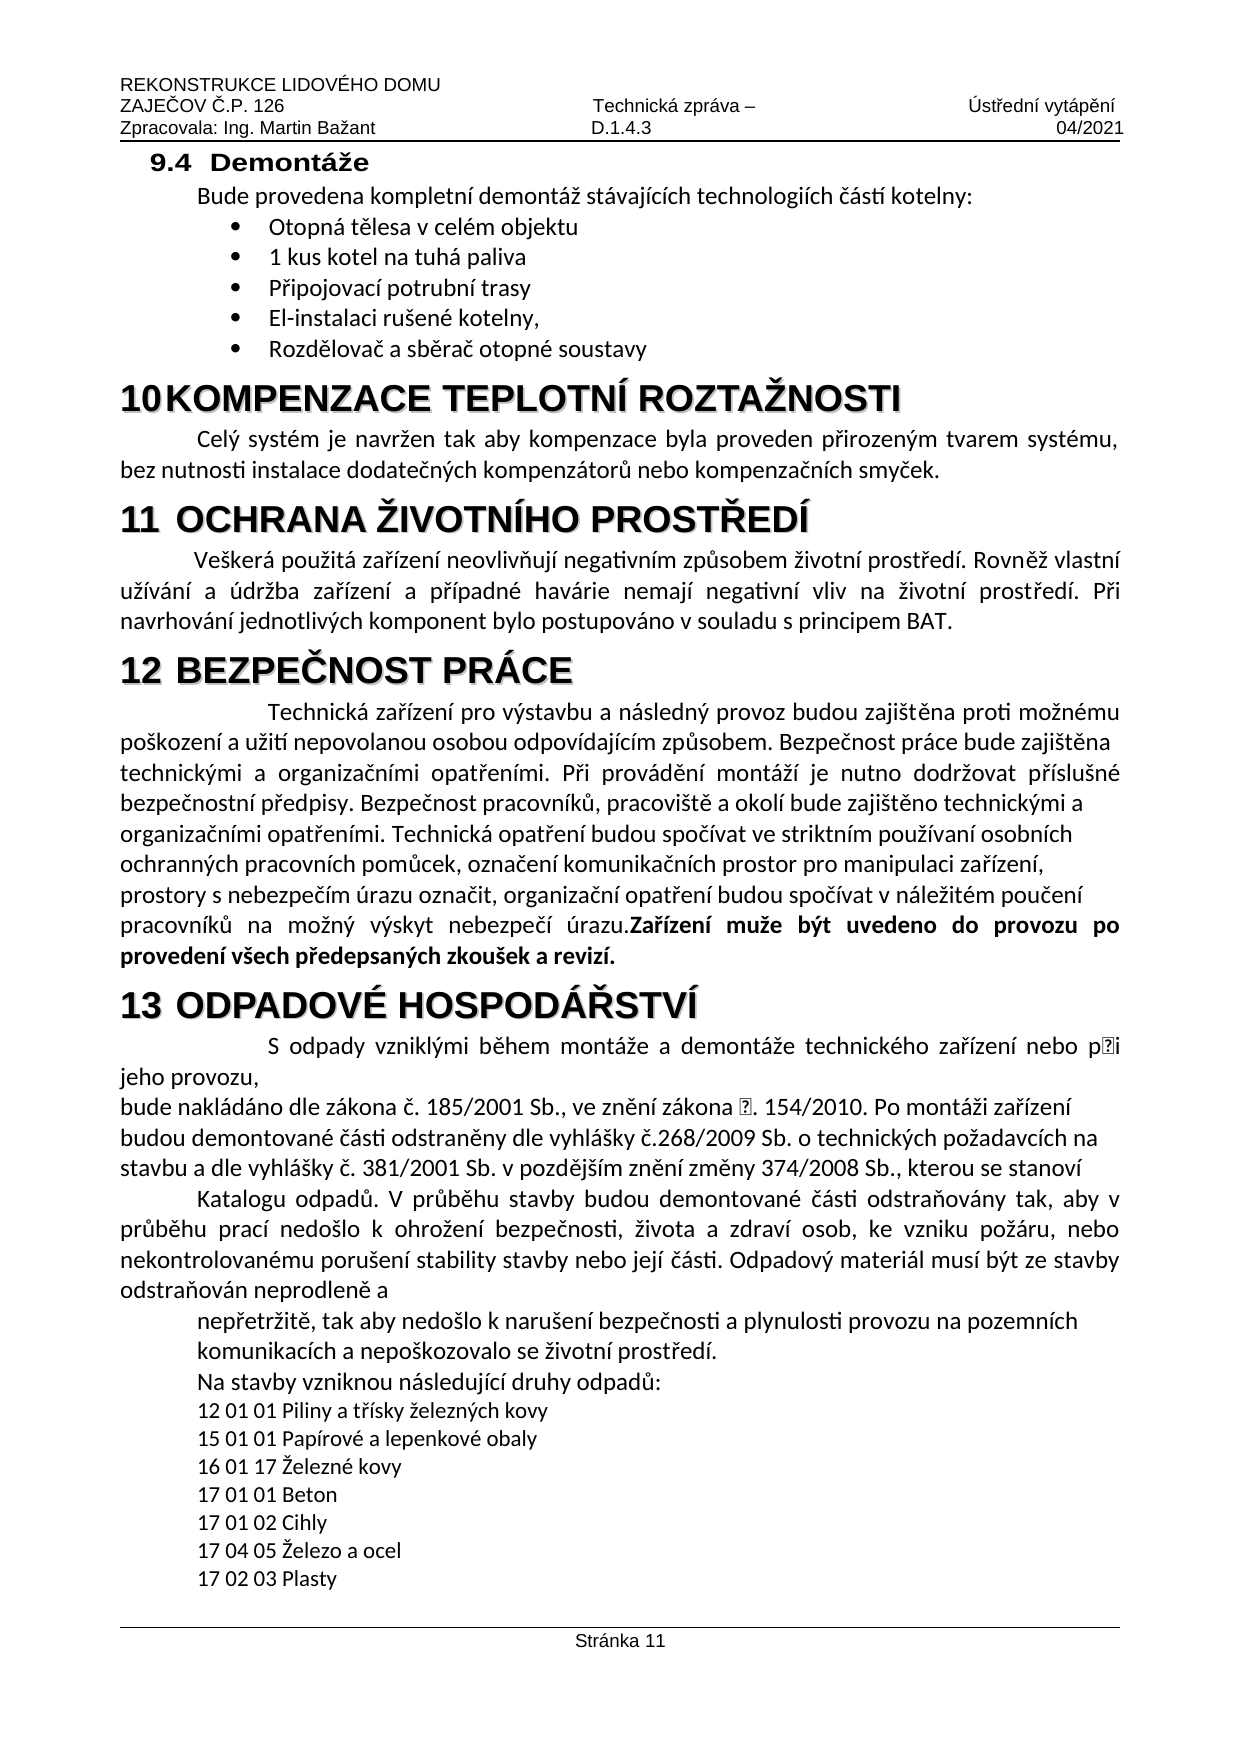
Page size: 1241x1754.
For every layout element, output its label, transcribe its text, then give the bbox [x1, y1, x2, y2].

text Veškerá použitá zařízení neovlivňují negativním způsobem životní prostředí. Rovněž vlastní užívání a údržba zařízení a případné havárie nemají negativní vliv na životní prostředí. Při navrhování jednotlivých komponent bylo postupováno v souladu s principem BAT. [120, 544, 1120, 636]
text S odpady vzniklými během montáže a demontáže technického zařízení nebo p􀄜i jeho provozu, [120, 1030, 1120, 1091]
list Otopná tělesa v celém objektu [231, 211, 1120, 242]
text organizačními opatřeními. Technická opatření budou spočívat ve striktním používaní osobních [120, 818, 1120, 848]
text 12 01 01 Piliny a třísky železných kovy [120, 1396, 1120, 1424]
text Celý systém je navržen tak aby kompenzace byla proveden přirozeným tvarem systému, bez nutnosti instalace dodatečných kompenzátorů nebo kompenzačních smyček. [120, 423, 1120, 484]
text bude nakládáno dle zákona č. 185/2001 Sb., ve znění zákona 􀃾. 154/2010. Po montáži zařízení [120, 1091, 1120, 1122]
text budou demontované části odstraněny dle vyhlášky č.268/2009 Sb. o technických požadavcích na [120, 1122, 1120, 1152]
text technickými a organizačními opatřeními. Při provádění montáží je nutno dodržovat příslušné bezpečnostní předpisy. Bezpečnost pracovníků, pracoviště a okolí bude zajištěno technickými a [120, 757, 1120, 818]
text Na stavby vzniknou následující druhy odpadů: [120, 1366, 1120, 1396]
subtitle Ochrana životního prostředí [120, 497, 1120, 540]
text 16 01 17 Železné kovy [120, 1452, 1120, 1480]
text Technická zařízení pro výstavbu a následný provoz budou zajištěna proti možnému poškození a užití nepovolanou osobou odpovídajícím způsobem. Bezpečnost práce bude zajištěna [120, 696, 1120, 757]
text 15 01 01 Papírové a lepenkové obaly [120, 1424, 1120, 1452]
subtitle Kompenzace teplotní roztažnosti [120, 376, 1120, 419]
text prostory s nebezpečím úrazu označit, organizační opatření budou spočívat v náležitém poučení [120, 879, 1120, 909]
text ochranných pracovních pomůcek, označení komunikačních prostor pro manipulaci zařízení, [120, 848, 1120, 879]
subtitle Bezpečnost práce [120, 648, 1120, 691]
text pracovníků na možný výskyt nebezpečí úrazu.Zařízení muže být uvedeno do provozu po provedení všech předepsaných zkoušek a revizí. [120, 909, 1120, 970]
subtitle Demontáže [149, 148, 1120, 176]
list Připojovací potrubní trasy [231, 272, 1120, 303]
text stavbu a dle vyhlášky č. 381/2001 Sb. v pozdějším znění změny 374/2008 Sb., kterou se stanoví [120, 1152, 1120, 1183]
text komunikacích a nepoškozovalo se životní prostředí. [120, 1335, 1120, 1366]
list Rozdělovač a sběrač otopné soustavy [231, 333, 1120, 364]
text 17 01 01 Beton [120, 1480, 1120, 1508]
text Bude provedena kompletní demontáž stávajících technologiích částí kotelny: [120, 181, 1120, 211]
list 1 kus kotel na tuhá paliva [231, 242, 1120, 272]
text nepřetržitě, tak aby nedošlo k narušení bezpečnosti a plynulosti provozu na pozemních [120, 1305, 1120, 1335]
text Katalogu odpadů. V průběhu stavby budou demontované části odstraňovány tak, aby v průběhu prací nedošlo k ohrožení bezpečnosti, života a zdraví osob, ke vzniku požáru, nebo nekontrolovanému porušení stability stavby nebo její části. Odpadový materiál musí být ze stavby odstraňován neprodleně a [120, 1183, 1120, 1305]
list El-instalaci rušené kotelny, [231, 303, 1120, 333]
subtitle Odpadové hospodářství [120, 983, 1120, 1026]
text 17 01 02 Cihly [120, 1508, 1120, 1536]
text 17 04 05 Železo a ocel [120, 1536, 1120, 1564]
text 17 02 03 Plasty [120, 1564, 1120, 1592]
